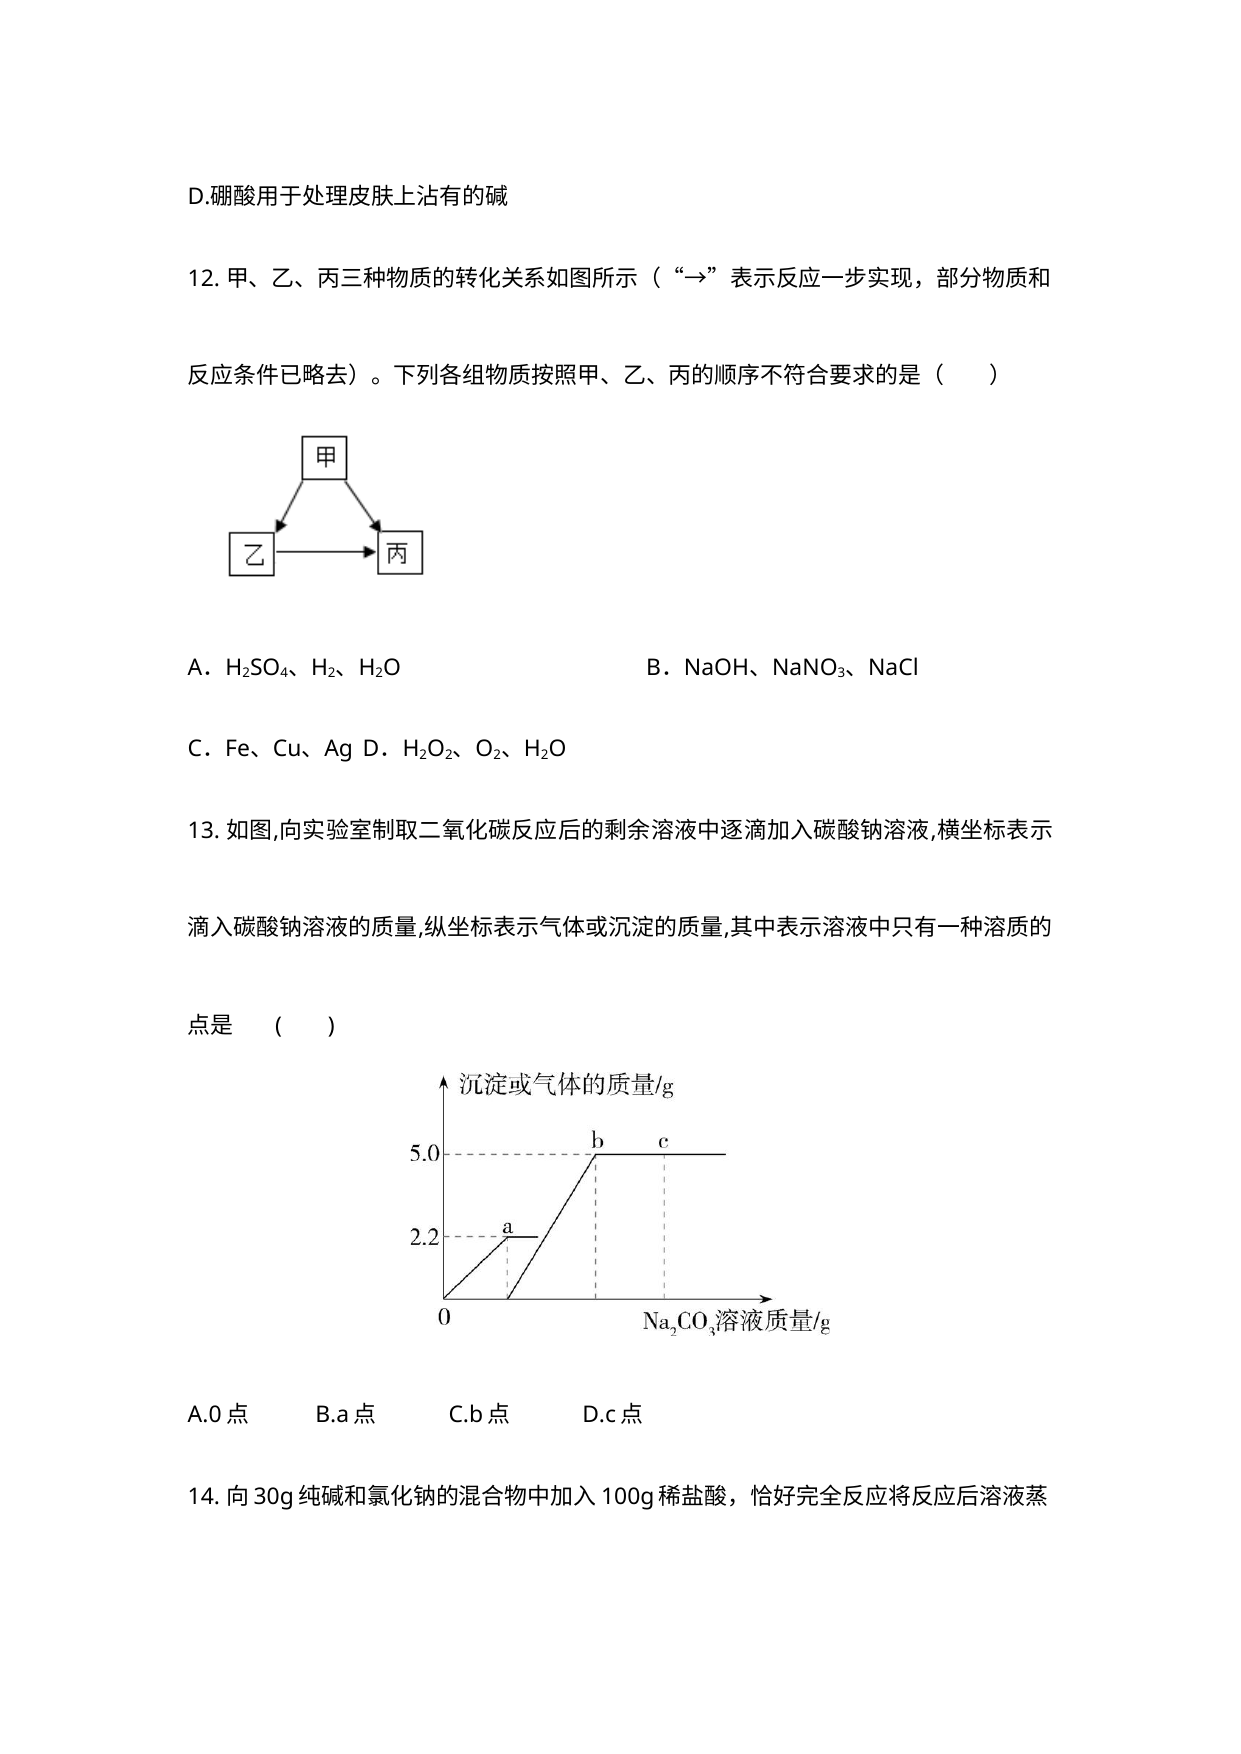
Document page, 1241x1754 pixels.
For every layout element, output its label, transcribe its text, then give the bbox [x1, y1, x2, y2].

text D.硼酸用于处理皮肤上沾有的碱 [187, 162, 1053, 227]
text 13. 如图,向实验室制取二氧化碳反应后的剩余溶液中逐滴加入碳酸钠溶液,横坐标表示滴入碳酸钠溶液的质量,纵坐标表示气体或沉淀的质量,其中表示溶液中只有一种溶质的点是 ( ) [187, 796, 1053, 1056]
picture [216, 422, 436, 586]
text C．Fe、Cu、Ag D．H2O2、O2、H2O [187, 714, 1053, 779]
text A．H2SO4、H2、H2O B．NaOH、NaNO3、NaCl [187, 633, 1053, 698]
text 12. 甲、乙、丙三种物质的转化关系如图所示（“→”表示反应一步实现，部分物质和反应条件已略去）。下列各组物质按照甲、乙、丙的顺序不符合要求的是（ ） [187, 244, 1053, 406]
picture [410, 1072, 830, 1336]
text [187, 1462, 1053, 1527]
text A.0点 B.a点 C.b点 D.c点 [187, 1380, 1053, 1445]
